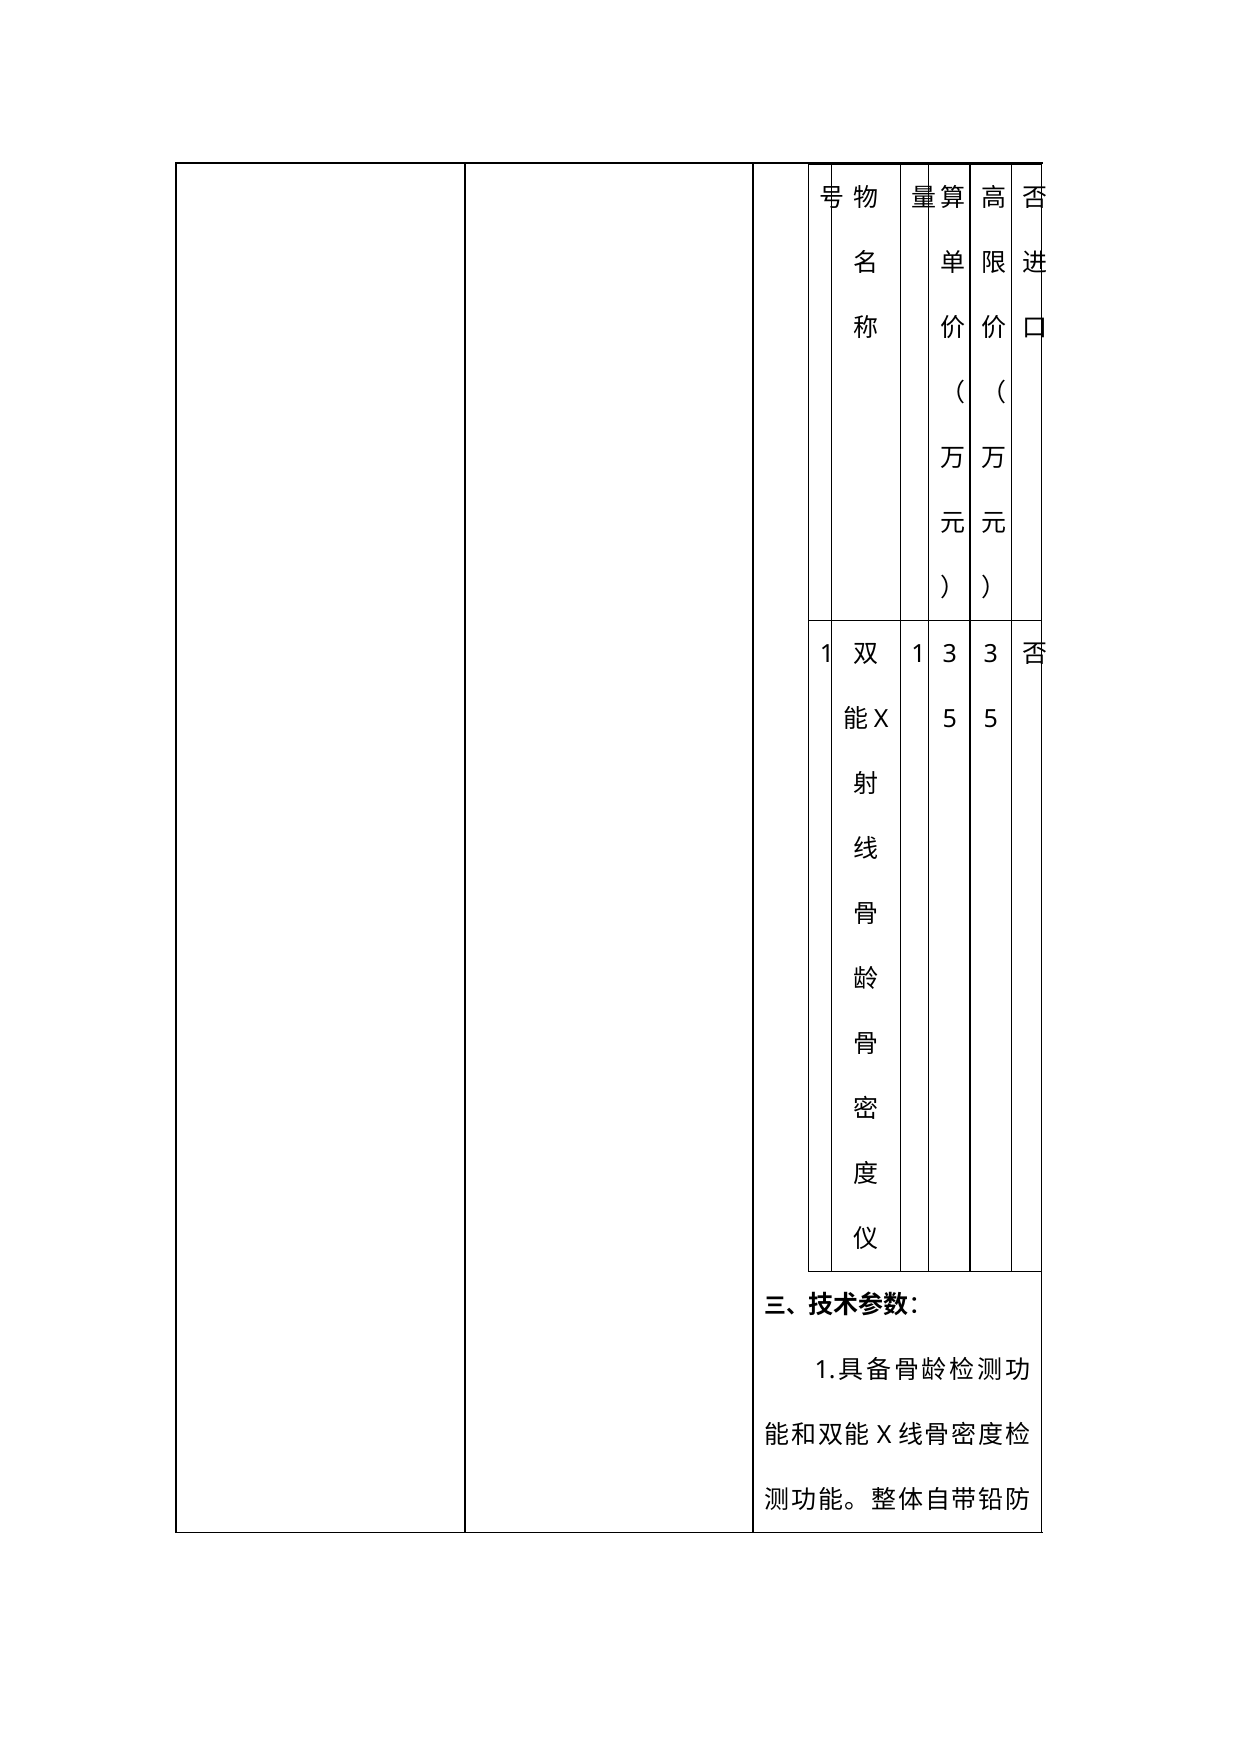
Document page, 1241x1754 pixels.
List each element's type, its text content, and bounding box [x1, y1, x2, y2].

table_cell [754, 164, 1041, 1532]
table_cell 1 [177, 164, 464, 1532]
table_cell ▲ [466, 164, 752, 1532]
